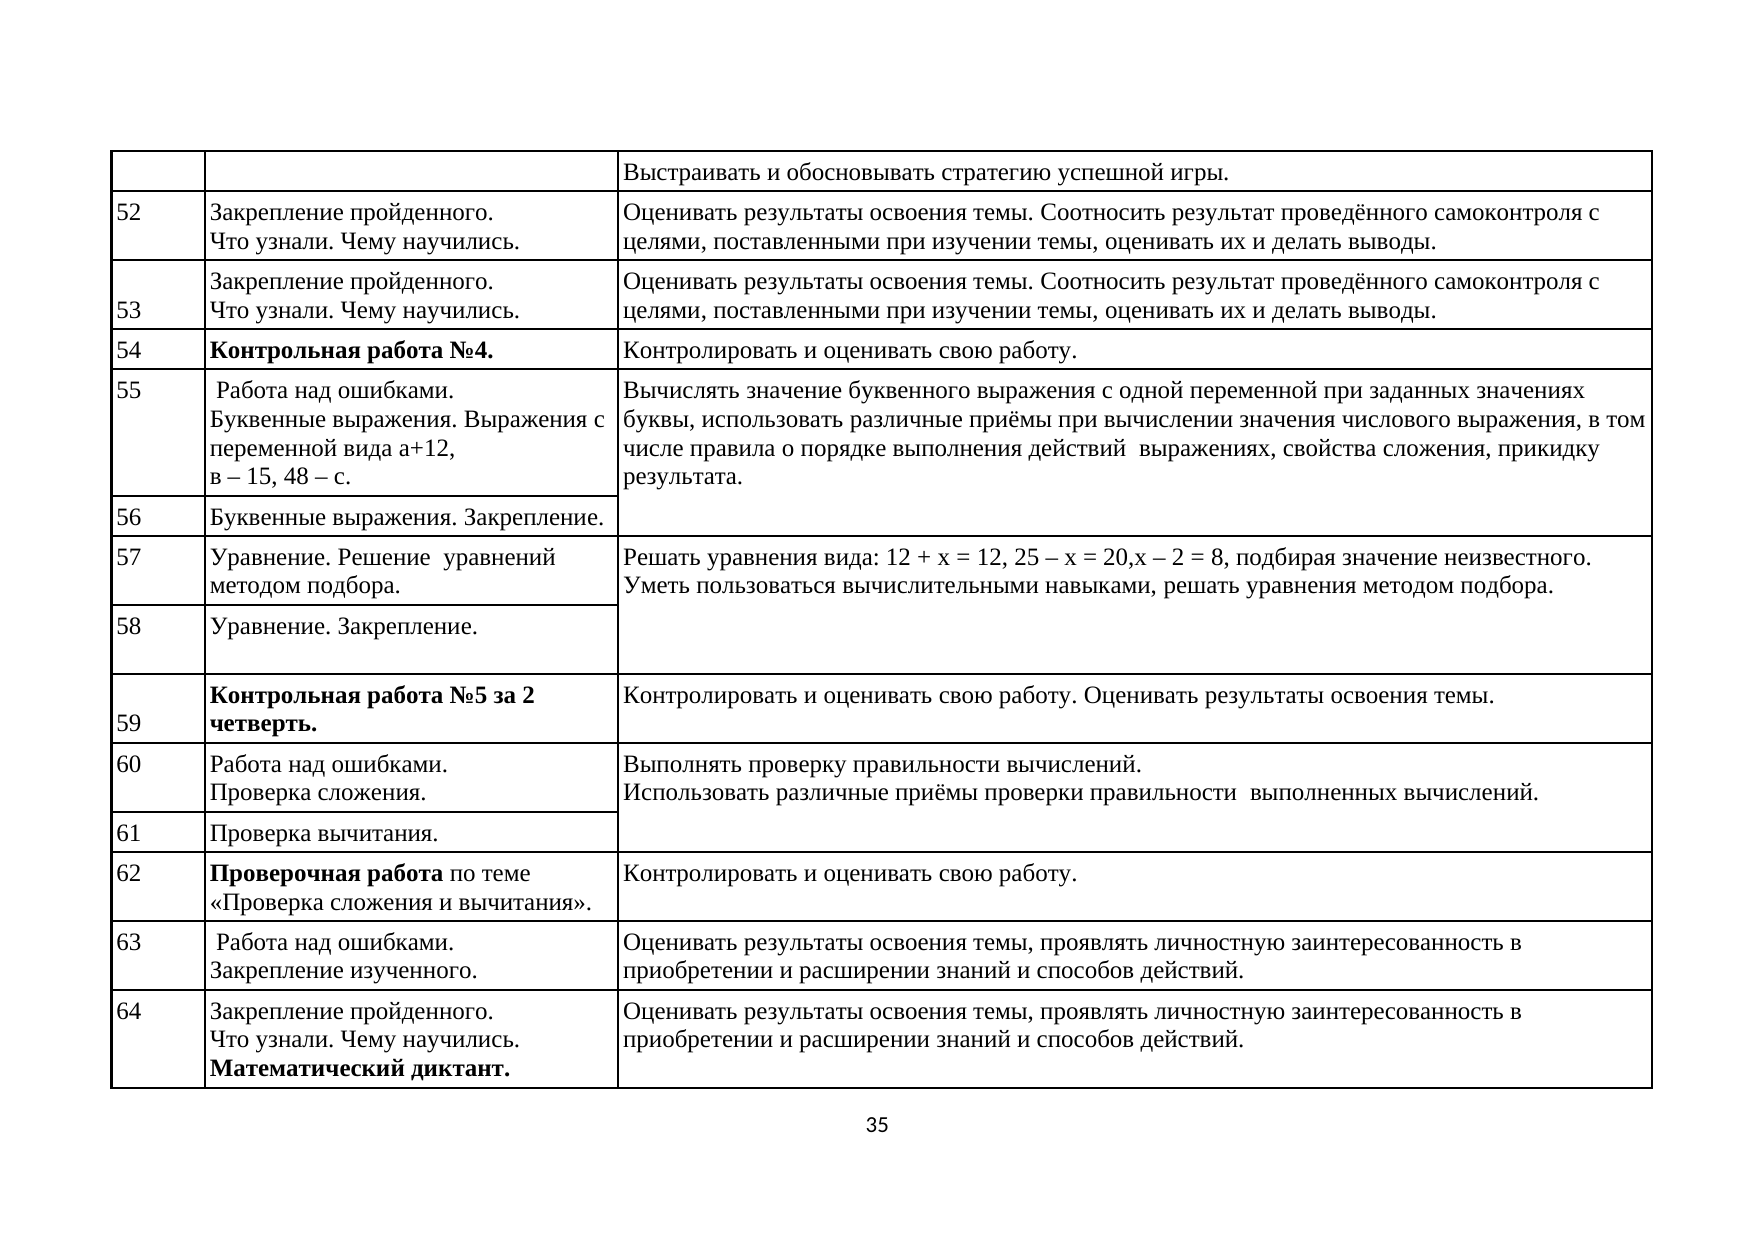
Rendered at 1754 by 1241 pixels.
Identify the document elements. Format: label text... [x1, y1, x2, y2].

table_cell 58 [113, 606, 204, 673]
table_cell 63 [113, 922, 204, 989]
table_cell Контролировать и оценивать свою работу. [619, 330, 1651, 368]
table_cell Решать уравнения вида: 12 + х = 12, 25 – х = 20,х – 2 = 8, подбирая значение неизвестного. Уметь пользоваться вычислительными навыками, решать уравнения методом подбора. [619, 537, 1651, 673]
table_cell 59 [113, 675, 204, 742]
table_cell Вычислять значение буквенного выражения с одной переменной при заданных значениях буквы, использовать различные приёмы при вычислении значения числового выражения, в том числе правила о порядке выполнения действий выражениях, свойства сложения, прикидку результата. [619, 370, 1651, 535]
table_cell 51 [113, 152, 204, 190]
table_cell Контролировать и оценивать свою работу. Оценивать результаты освоения темы. [619, 675, 1651, 742]
table_cell Контролировать и оценивать свою работу. [619, 853, 1651, 920]
table_cell Уравнение. Решение уравнений методом подбора. [206, 537, 617, 604]
table_cell Работа над ошибками. Буквенные выражения. Выражения с переменной вида а+12, в – 15, 48 – с. [206, 370, 617, 495]
table_cell 64 [113, 991, 204, 1087]
table_cell 60 [113, 744, 204, 811]
table_cell 55 [113, 370, 204, 495]
table_cell 57 [113, 537, 204, 604]
table_cell Закрепление пройденного. Что узнали. Чему научились. Математический диктант. [206, 991, 617, 1087]
table_cell Закрепление пройденного. Что узнали. Чему научились. [206, 192, 617, 259]
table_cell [619, 991, 1651, 1087]
table_cell Проверочная работа по теме «Проверка сложения и вычитания». [206, 853, 617, 920]
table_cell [619, 152, 1651, 190]
table_cell 56 [113, 497, 204, 535]
table_cell Закрепление пройденного. Что узнали. Чему научились. [206, 261, 617, 328]
table_cell Уравнение. Закрепление. [206, 606, 617, 673]
table_cell Буквенные выражения. Закрепление. [206, 497, 617, 535]
table_cell Контрольная работа №4. [206, 330, 617, 368]
table_cell 52 [113, 192, 204, 259]
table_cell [206, 152, 617, 190]
table_cell Оценивать результаты освоения темы, проявлять личностную заинтересованность в приобретении и расширении знаний и способов действий. [619, 922, 1651, 989]
table_cell Работа над ошибками. Проверка сложения. [206, 744, 617, 811]
table_cell 53 [113, 261, 204, 328]
table_cell Выполнять проверку правильности вычислений. Использовать различные приёмы проверки правильности выполненных вычислений. [619, 744, 1651, 851]
table_cell Проверка вычитания. [206, 813, 617, 851]
table_cell Контрольная работа №5 за 2 четверть. [206, 675, 617, 742]
table_cell Оценивать результаты освоения темы. Соотносить результат проведённого самоконтроля с целями, поставленными при изучении темы, оценивать их и делать выводы. [619, 261, 1651, 328]
table_cell 61 [113, 813, 204, 851]
table_cell Оценивать результаты освоения темы. Соотносить результат проведённого самоконтроля с целями, поставленными при изучении темы, оценивать их и делать выводы. [619, 192, 1651, 259]
table_cell 62 [113, 853, 204, 920]
table_cell 54 [113, 330, 204, 368]
table_cell Работа над ошибками. Закрепление изученного. [206, 922, 617, 989]
